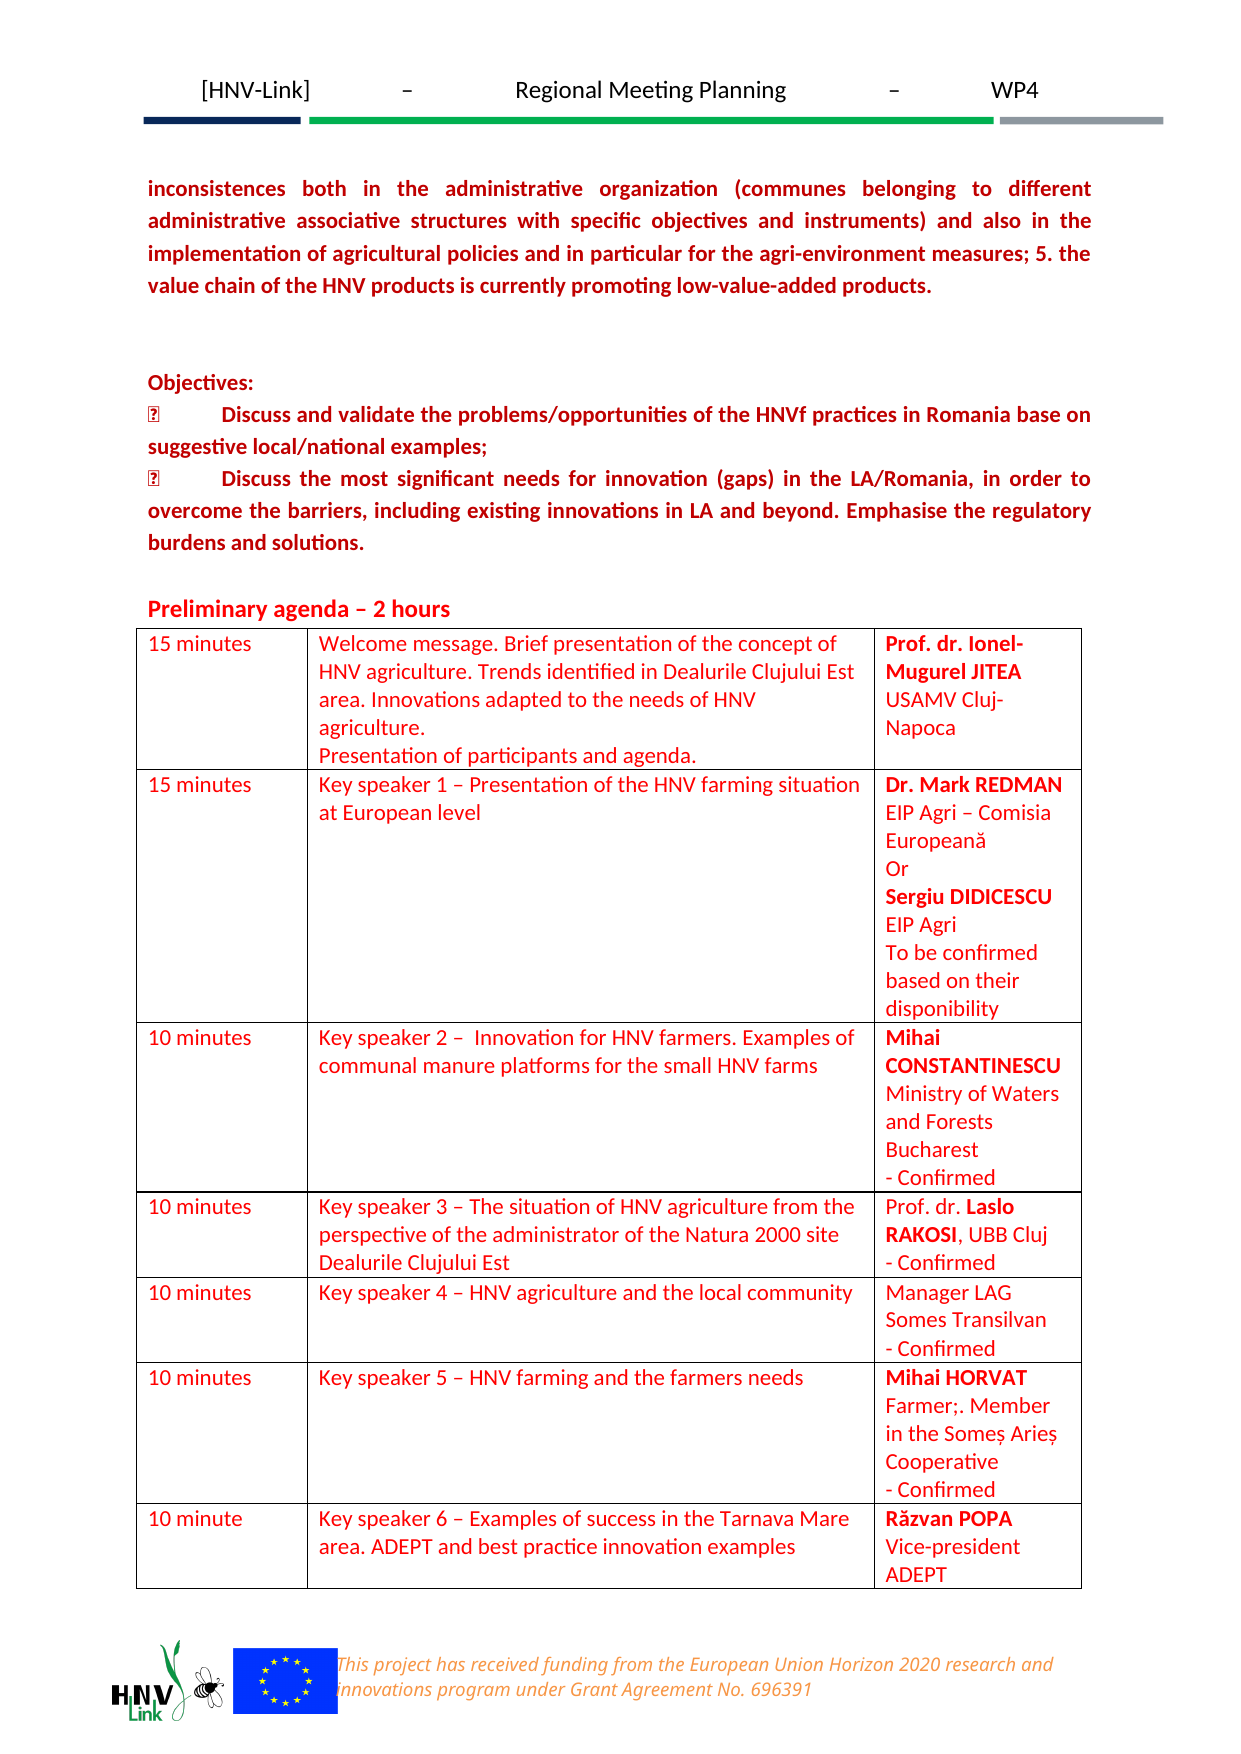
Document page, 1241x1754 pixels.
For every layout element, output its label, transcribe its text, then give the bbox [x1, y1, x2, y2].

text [148, 174, 1093, 299]
table_cell Dr. Mark REDMAN EIP Agri – Comisia Europeană Or Sergiu DIDICESCU EIP Agri To be confirmed based on their disponibility [875, 770, 1081, 1022]
text Objectives: [148, 368, 1093, 396]
table_cell 10 minutes [137, 1193, 307, 1277]
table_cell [875, 1504, 1081, 1588]
table_cell Key speaker 5 – HNV farming and the farmers needs [308, 1363, 874, 1503]
text  Discuss and validate the problems/opportunities of the HNVf practices in Romania base on suggestive local/national examples; [148, 400, 1093, 460]
table_cell Key speaker 1 – Presentation of the HNV farming situation at European level [308, 770, 874, 1022]
table_header Welcome message. Brief presentation of the concept of HNV agriculture. Trends identified in Dealurile Clujului Est area. Innovations adapted to the needs of HNV agriculture. Presentation of participants and agenda. [308, 629, 874, 769]
table_cell Mihai CONSTANTINESCU Ministry of Waters and Forests Bucharest - Confirmed [875, 1023, 1081, 1191]
text  Discuss the most significant needs for innovation (gaps) in the LA/Romania, in order to overcome the barriers, including existing innovations in LA and beyond. Emphasise the regulatory burdens and solutions. [148, 464, 1093, 557]
picture [233, 1648, 338, 1714]
table_cell Key speaker 2 – Innovation for HNV farmers. Examples of communal manure platforms for the small HNV farms [308, 1023, 874, 1191]
table_header 15 minutes [137, 629, 307, 769]
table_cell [308, 1504, 874, 1588]
table_cell Prof. dr. Laslo RAKOSI, UBB Cluj - Confirmed [875, 1193, 1081, 1277]
table_header Prof. dr. Ionel-Mugurel JITEA USAMV Cluj-Napoca [875, 629, 1081, 769]
table_cell 10 minute [137, 1504, 307, 1588]
table_cell 10 minutes [137, 1278, 307, 1362]
table_cell 10 minutes [137, 1023, 307, 1191]
table_cell Key speaker 3 – The situation of HNV agriculture from the perspective of the administrator of the Natura 2000 site Dealurile Clujului Est [308, 1193, 874, 1277]
picture [112, 1640, 224, 1721]
table_cell Mihai HORVAT Farmer;. Member in the Someș Arieș Cooperative - Confirmed [875, 1363, 1081, 1503]
table_cell 10 minutes [137, 1363, 307, 1503]
text Preliminary agenda – 2 hours [148, 593, 1093, 623]
table_cell Manager LAG Somes Transilvan - Confirmed [875, 1278, 1081, 1362]
table_cell 15 minutes [137, 770, 307, 1022]
table_cell Key speaker 4 – HNV agriculture and the local community [308, 1278, 874, 1362]
